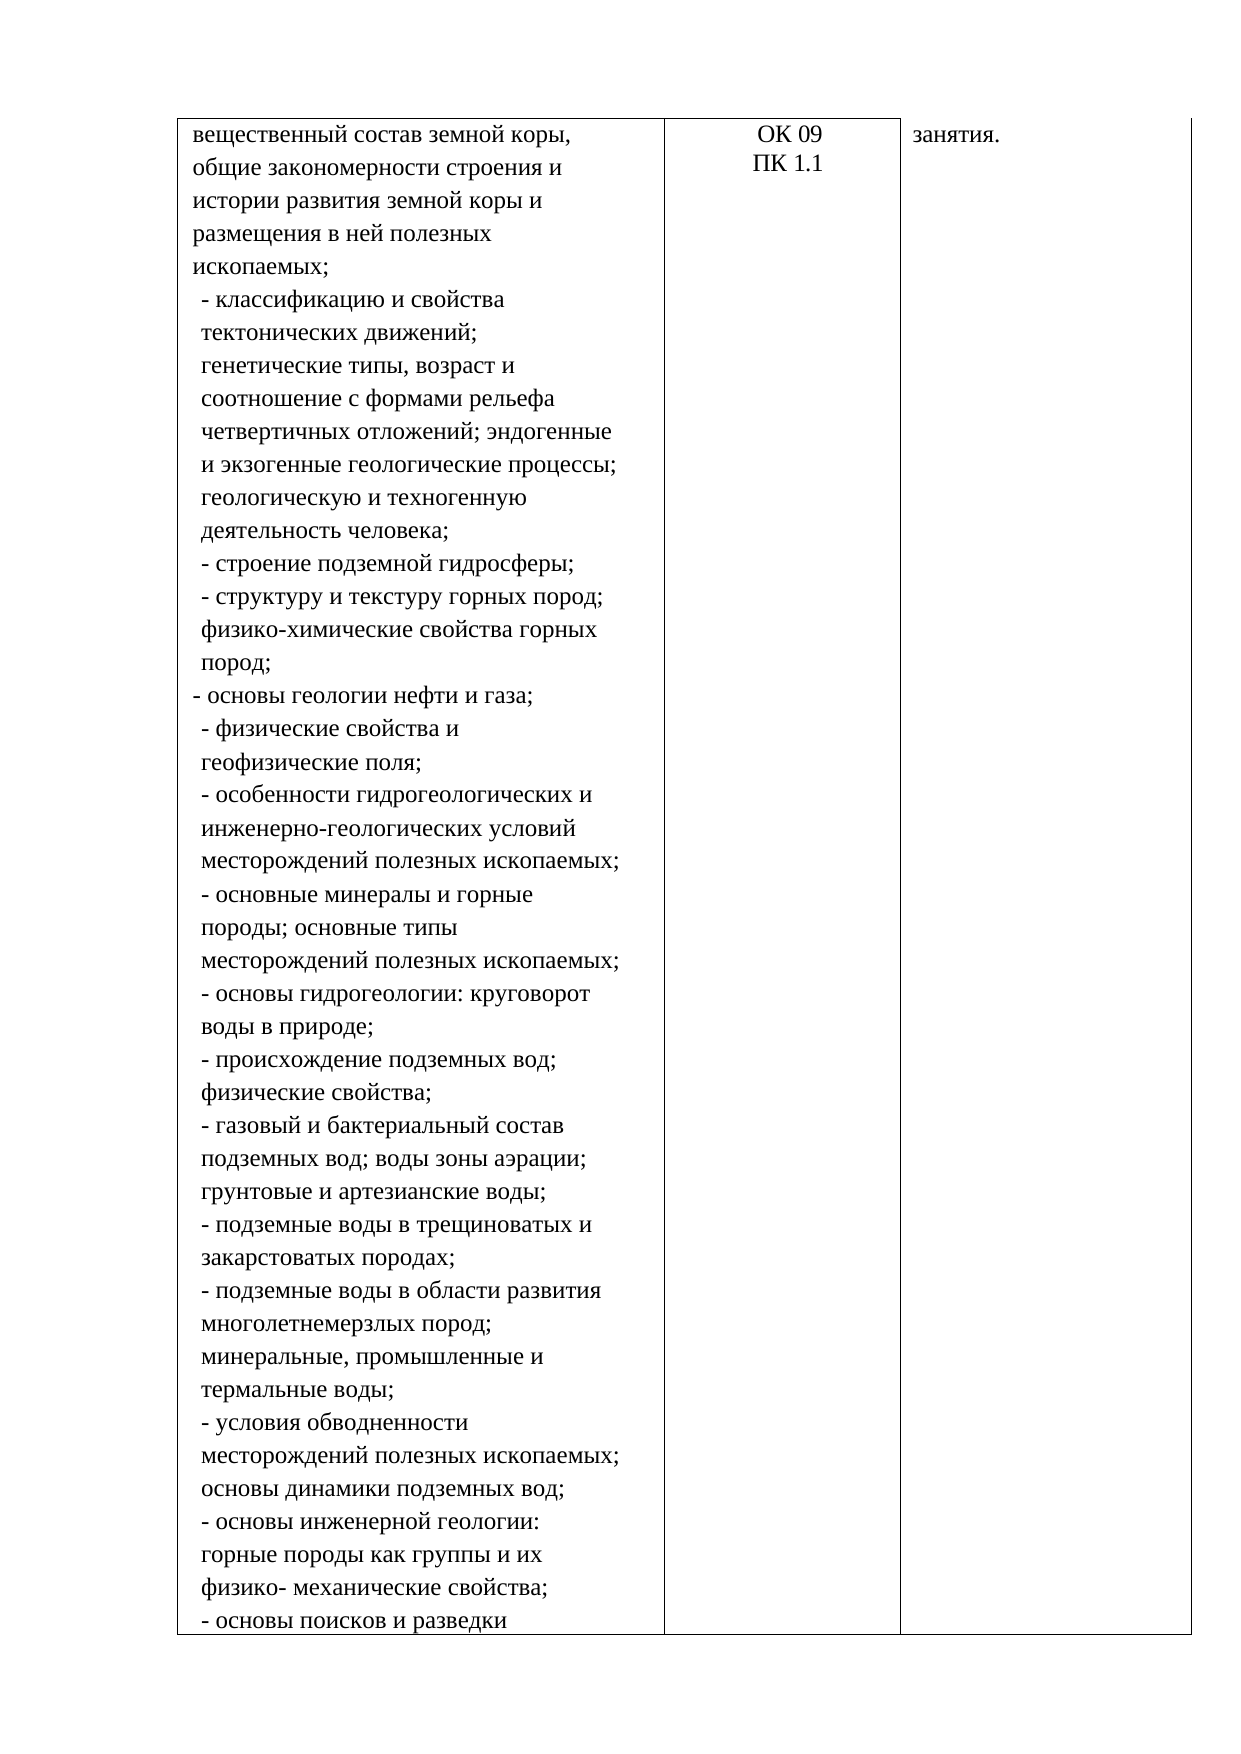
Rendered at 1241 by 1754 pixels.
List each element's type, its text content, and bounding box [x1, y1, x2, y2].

table_cell [901, 151, 1191, 1634]
table_cell занятия. [901, 118, 1191, 151]
